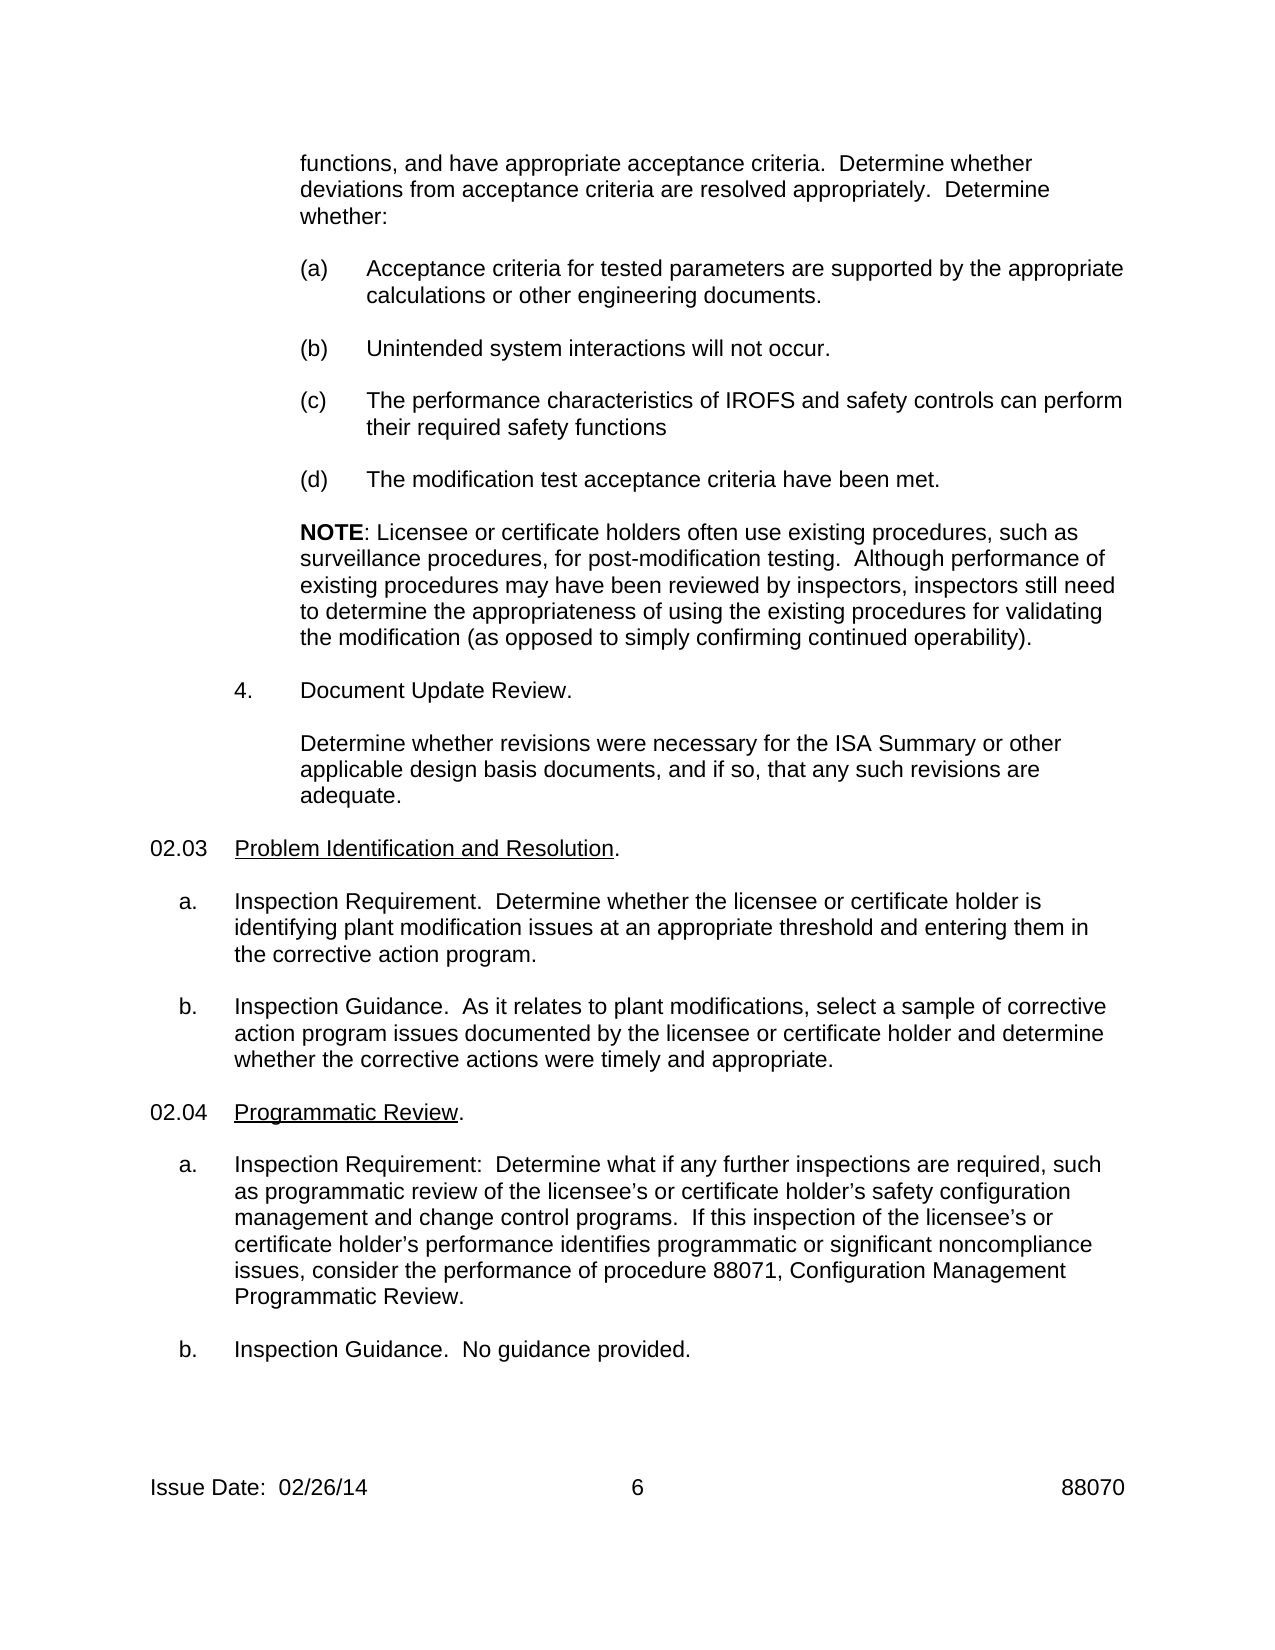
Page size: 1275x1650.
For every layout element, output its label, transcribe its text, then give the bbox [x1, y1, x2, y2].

text functions, and have appropriate acceptance criteria. Determine whether deviations from acceptance criteria are resolved appropriately. Determine whether: [300, 150, 1125, 229]
list The modification test acceptance criteria have been met. [300, 466, 1125, 493]
list Document Update Review. [234, 677, 1125, 703]
text 02.03 Problem Identification and Resolution. [150, 835, 1125, 862]
list Acceptance criteria for tested parameters are supported by the appropriate calculations or other engineering documents. [300, 255, 1125, 308]
text NOTE: Licensee or certificate holders often use existing procedures, such as surveillance procedures, for post-modification testing. Although performance of existing procedures may have been reviewed by inspectors, inspectors still need to determine the appropriateness of using the existing procedures for validating the modification (as opposed to simply confirming continued operability). [234, 519, 1125, 651]
list The performance characteristics of IROFS and safety controls can perform their required safety functions [300, 387, 1125, 440]
list Inspection Guidance. No guidance provided. [178, 1336, 1125, 1362]
list Inspection Guidance. As it relates to plant modifications, select a sample of corrective action program issues documented by the licensee or certificate holder and determine whether the corrective actions were timely and appropriate. [178, 993, 1125, 1072]
list Inspection Requirement. Determine whether the licensee or certificate holder is identifying plant modification issues at an appropriate threshold and entering them in the corrective action program. [178, 888, 1125, 967]
list Unintended system interactions will not occur. [300, 334, 1125, 361]
text 02.04 Programmatic Review. [150, 1099, 1125, 1125]
text Determine whether revisions were necessary for the ISA Summary or other applicable design basis documents, and if so, that any such revisions are adequate. [300, 730, 1125, 809]
list Inspection Requirement: Determine what if any further inspections are required, such as programmatic review of the licensee’s or certificate holder’s safety configuration management and change control programs. If this inspection of the licensee’s or certificate holder’s performance identifies programmatic or significant noncompliance issues, consider the performance of procedure 88071, Configuration Management Programmatic Review. [178, 1151, 1125, 1309]
